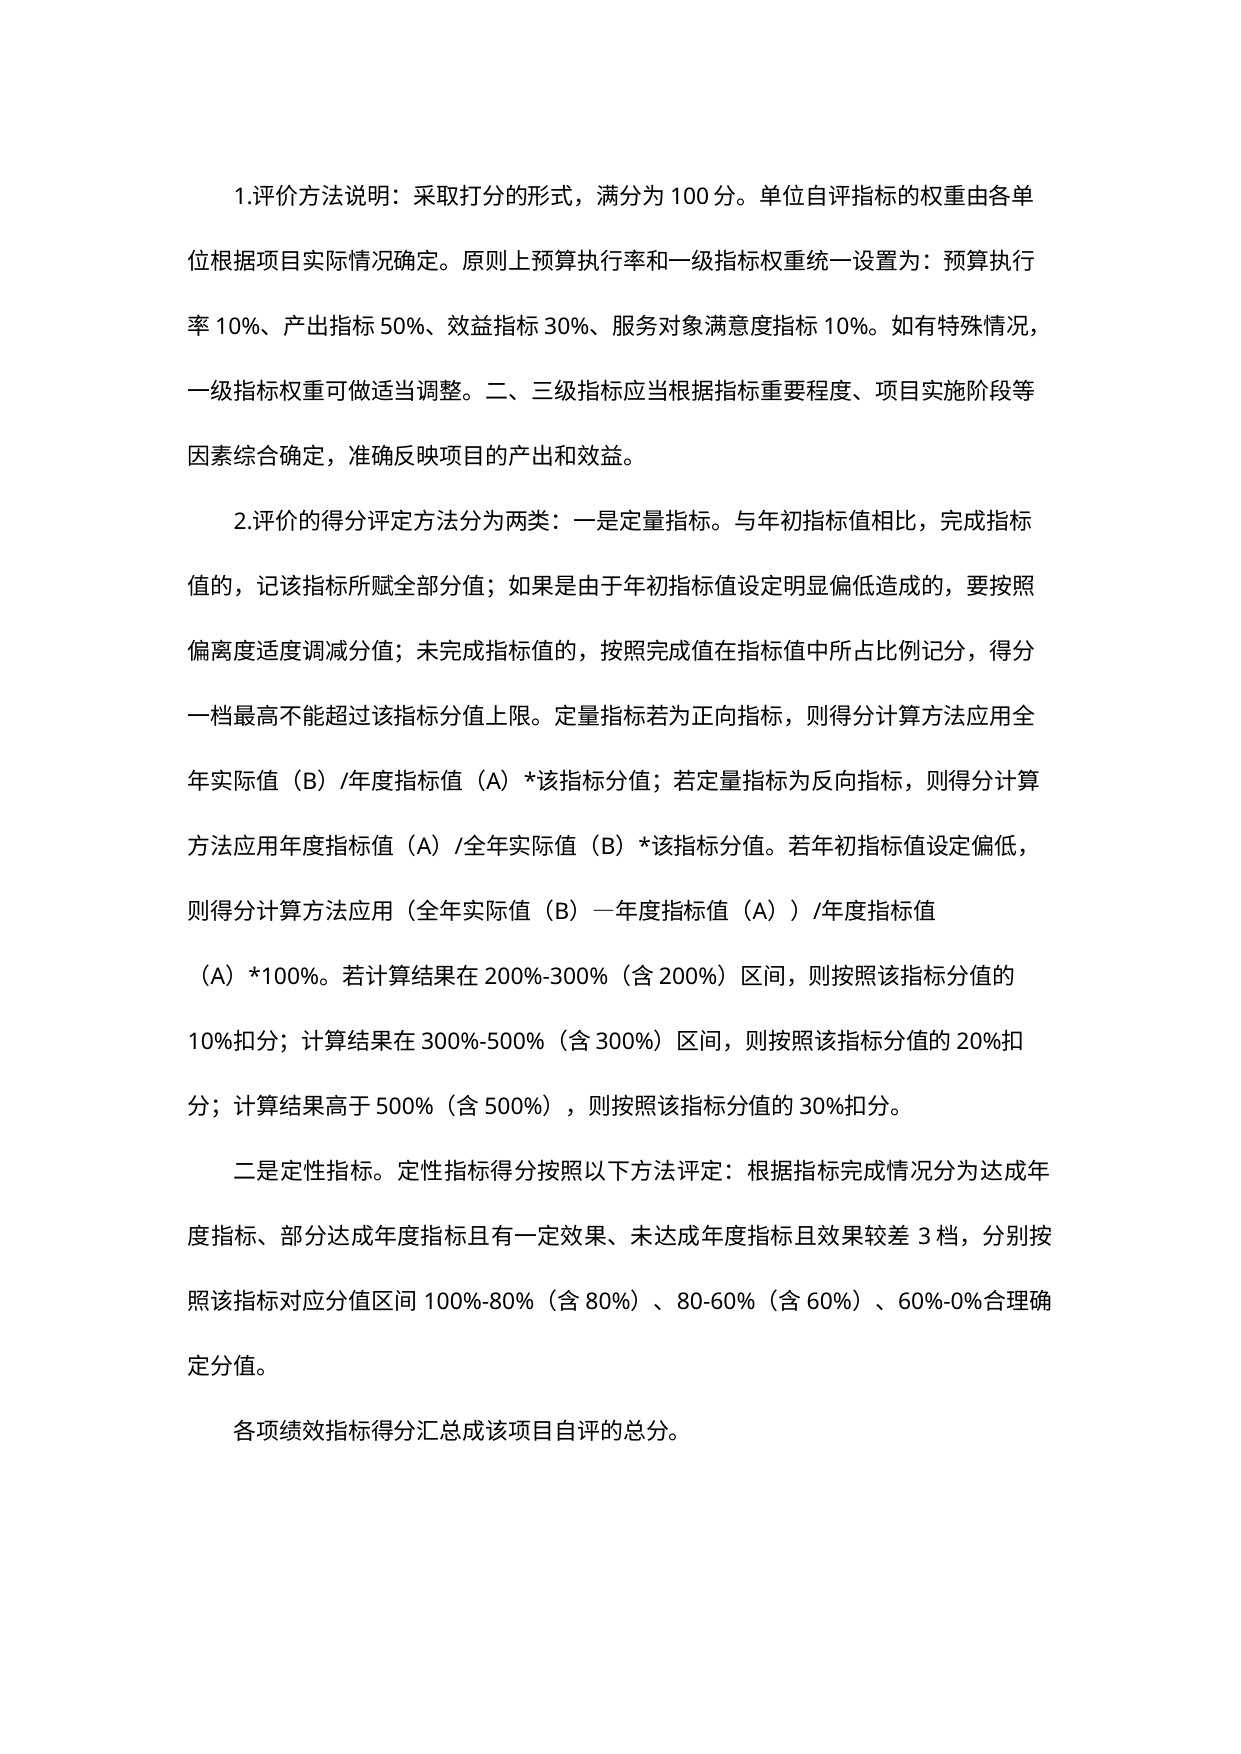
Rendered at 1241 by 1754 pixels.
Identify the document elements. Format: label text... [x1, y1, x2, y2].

text 各项绩效指标得分汇总成该项目自评的总分。 [187, 1397, 1053, 1462]
text 二是定性指标。定性指标得分按照以下方法评定：根据指标完成情况分为达成年度指标、部分达成年度指标且有一定效果、未达成年度指标且效果较差3档，分别按照该指标对应分值区间100%-80%（含80%）、80-60%（含60%）、60%-0%合理确定分值。 [187, 1137, 1053, 1397]
list 2.评价的得分评定方法分为两类：一是定量指标。与年初指标值相比，完成指标值的，记该指标所赋全部分值；如果是由于年初指标值设定明显偏低造成的，要按照偏离度适度调减分值；未完成指标值的，按照完成值在指标值中所占比例记分，得分一档最高不能超过该指标分值上限。定量指标若为正向指标，则得分计算方法应用全年实际值（B）/年度指标值（A）*该指标分值；若定量指标为反向指标，则得分计算方法应用年度指标值（A）/全年实际值（B）*该指标分值。若年初指标值设定偏低，则得分计算方法应用（全年实际值（B）—年度指标值（A））/年度指标值（A）*100%。若计算结果在200%-300%（含200%）区间，则按照该指标分值的10%扣分；计算结果在300%-500%（含300%）区间，则按照该指标分值的20%扣分；计算结果高于500%（含500%），则按照该指标分值的30%扣分。 [187, 487, 1053, 1137]
text 1.评价方法说明：采取打分的形式，满分为100分。单位自评指标的权重由各单位根据项目实际情况确定。原则上预算执行率和一级指标权重统一设置为：预算执行率10%、产出指标50%、效益指标30%、服务对象满意度指标10%。如有特殊情况，一级指标权重可做适当调整。二、三级指标应当根据指标重要程度、项目实施阶段等因素综合确定，准确反映项目的产出和效益。 [187, 162, 1053, 487]
